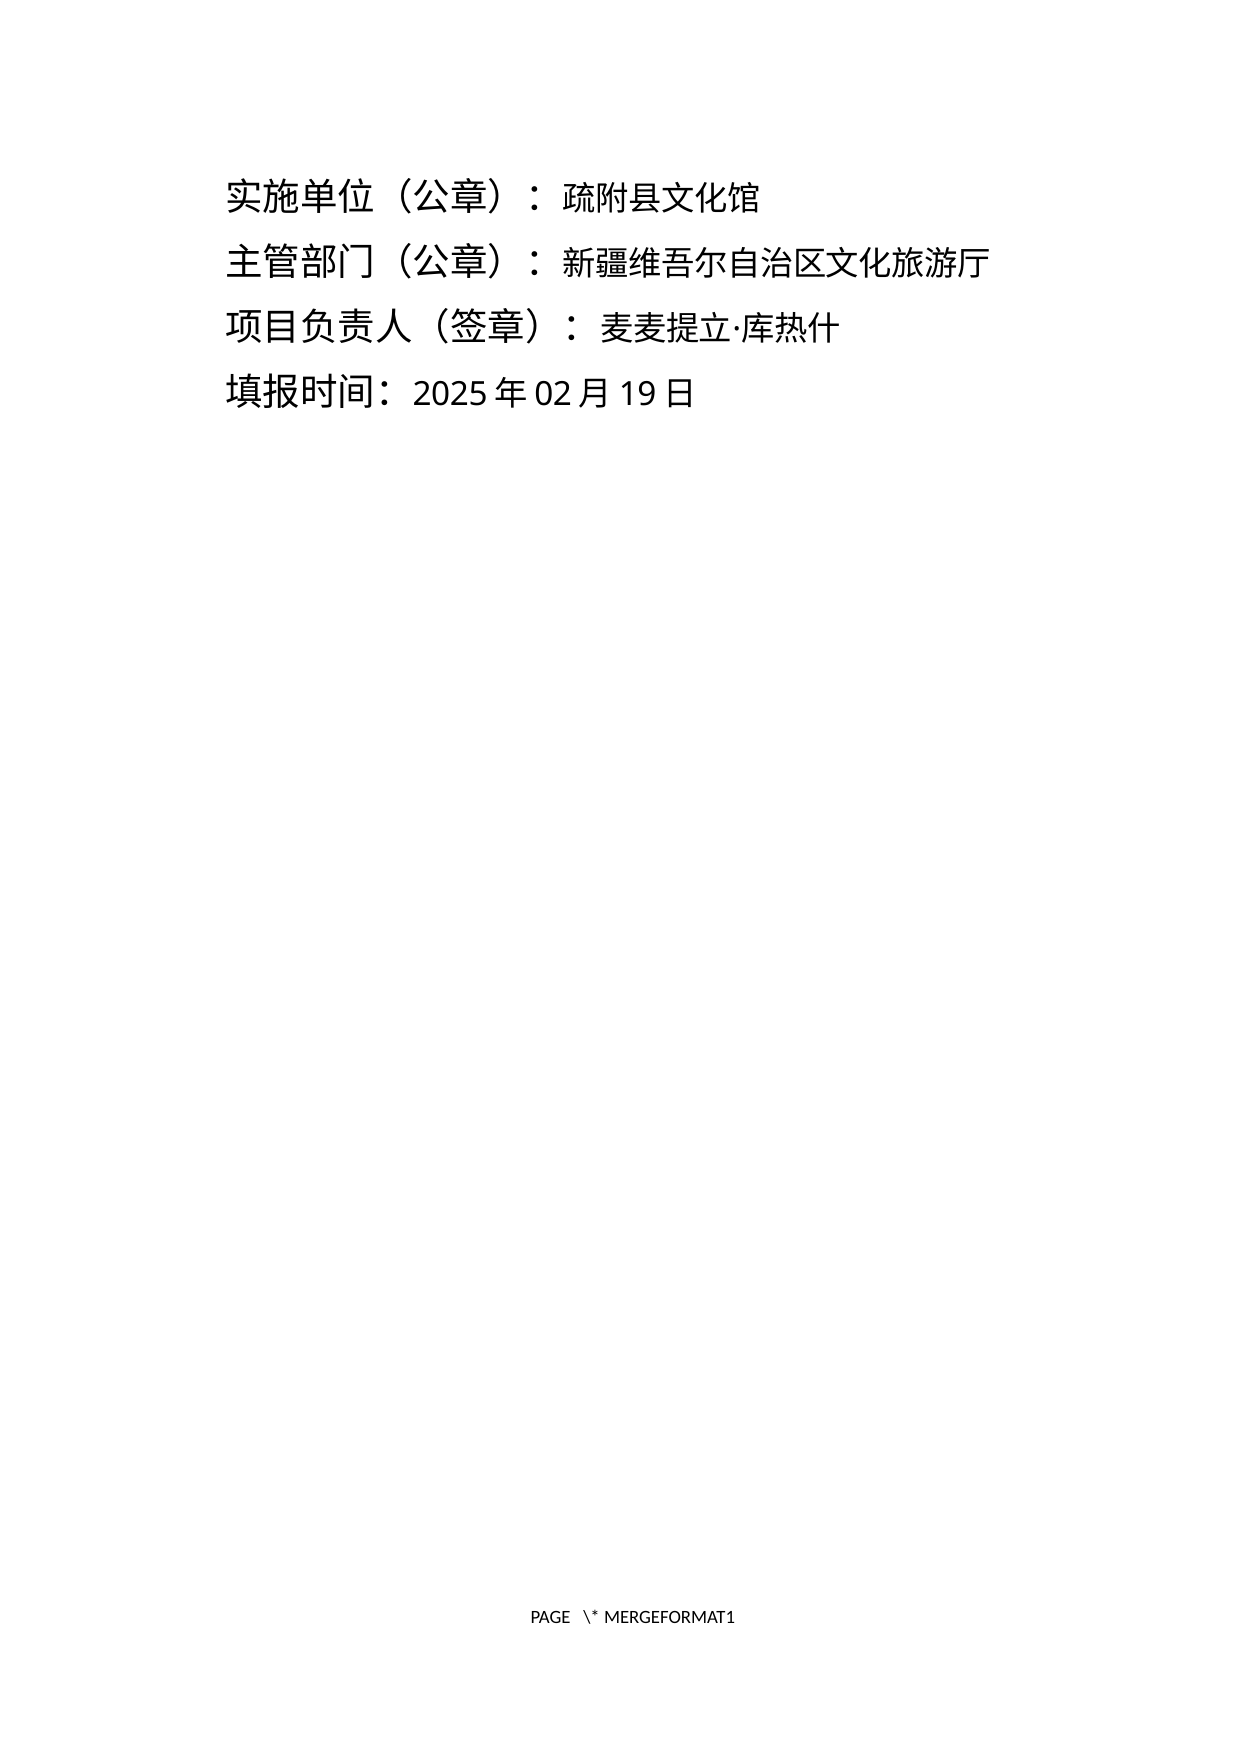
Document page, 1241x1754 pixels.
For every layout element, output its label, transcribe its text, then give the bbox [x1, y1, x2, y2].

text 项目负责人（签章）：麦麦提立·库热什 [187, 292, 1078, 357]
text 主管部门（公章）：新疆维吾尔自治区文化旅游厅 [187, 227, 1078, 292]
text 实施单位（公章）：疏附县文化馆 [187, 162, 1078, 227]
text 填报时间：2025年02月19日 [187, 357, 1078, 422]
